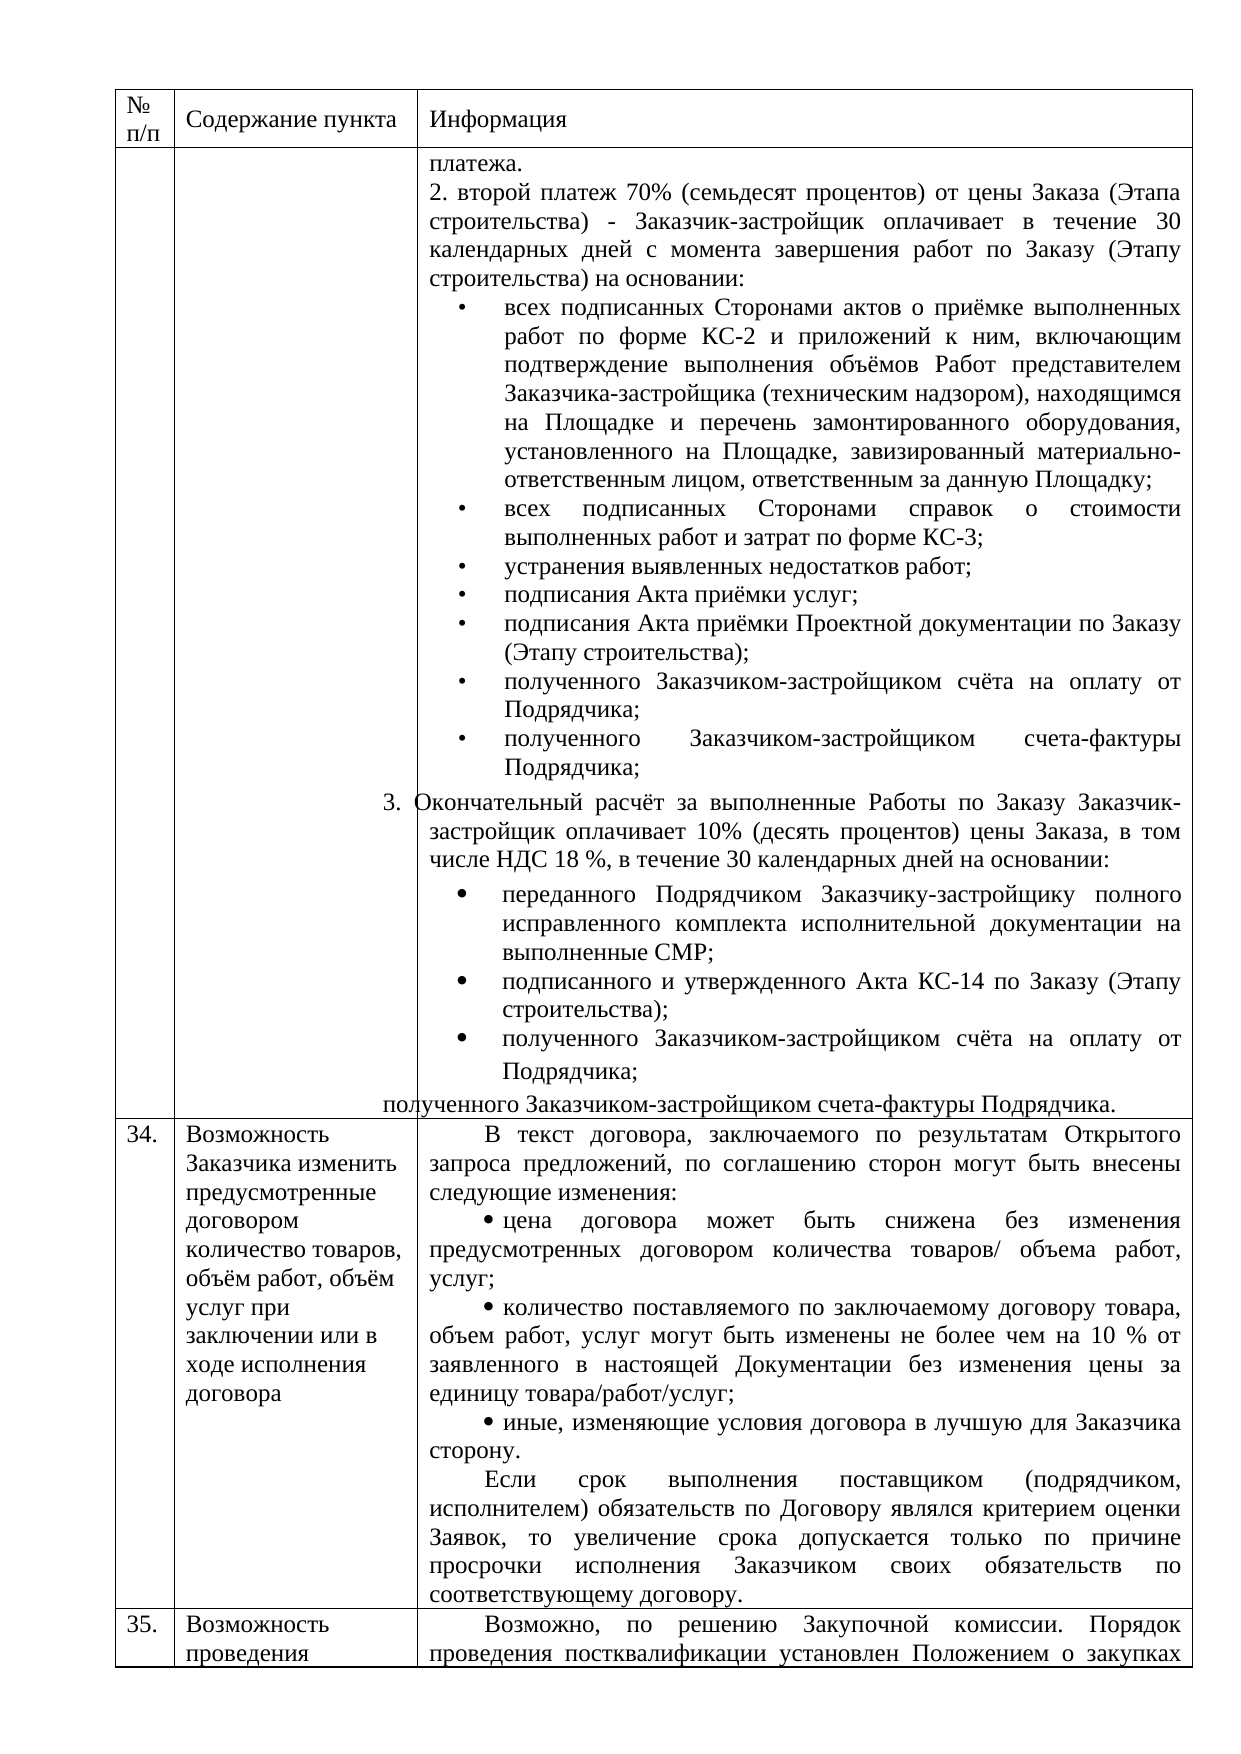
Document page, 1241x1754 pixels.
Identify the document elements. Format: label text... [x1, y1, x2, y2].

table_cell [116, 1609, 174, 1666]
table_cell [116, 1119, 174, 1608]
table_header № п/п [116, 90, 174, 147]
table_cell Возможность Заказчика изменить предусмотренные договором количество товаров, объём работ, объём услуг при заключении или в ходе исполнения договора [175, 1119, 417, 1608]
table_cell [175, 1609, 417, 1666]
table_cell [175, 148, 417, 1118]
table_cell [418, 1609, 1192, 1666]
table_header Содержание пункта [175, 90, 417, 147]
table_header Информация [418, 90, 1192, 147]
table_cell [116, 148, 174, 1118]
table_cell В текст договора, заключаемого по результатам Открытого запроса предложений, по соглашению сторон могут быть внесены следующие изменения: цена договора может быть снижена без изменения предусмотренных договором количества товаров/ объема работ, услуг; количество поставляемого по заключаемому договору товара, объем работ, услуг могут быть изменены не более чем на 10 % от заявленного в настоящей Документации без изменения цены за единицу товара/работ/услуг; иные, изменяющие условия договора в лучшую для Заказчика сторону. Если срок выполнения поставщиком (подрядчиком, исполнителем) обязательств по Договору являлся критерием оценки Заявок, то увеличение срока допускается только по причине просрочки исполнения Заказчиком своих обязательств по соответствующему договору. [418, 1119, 1192, 1608]
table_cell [418, 148, 1192, 1118]
